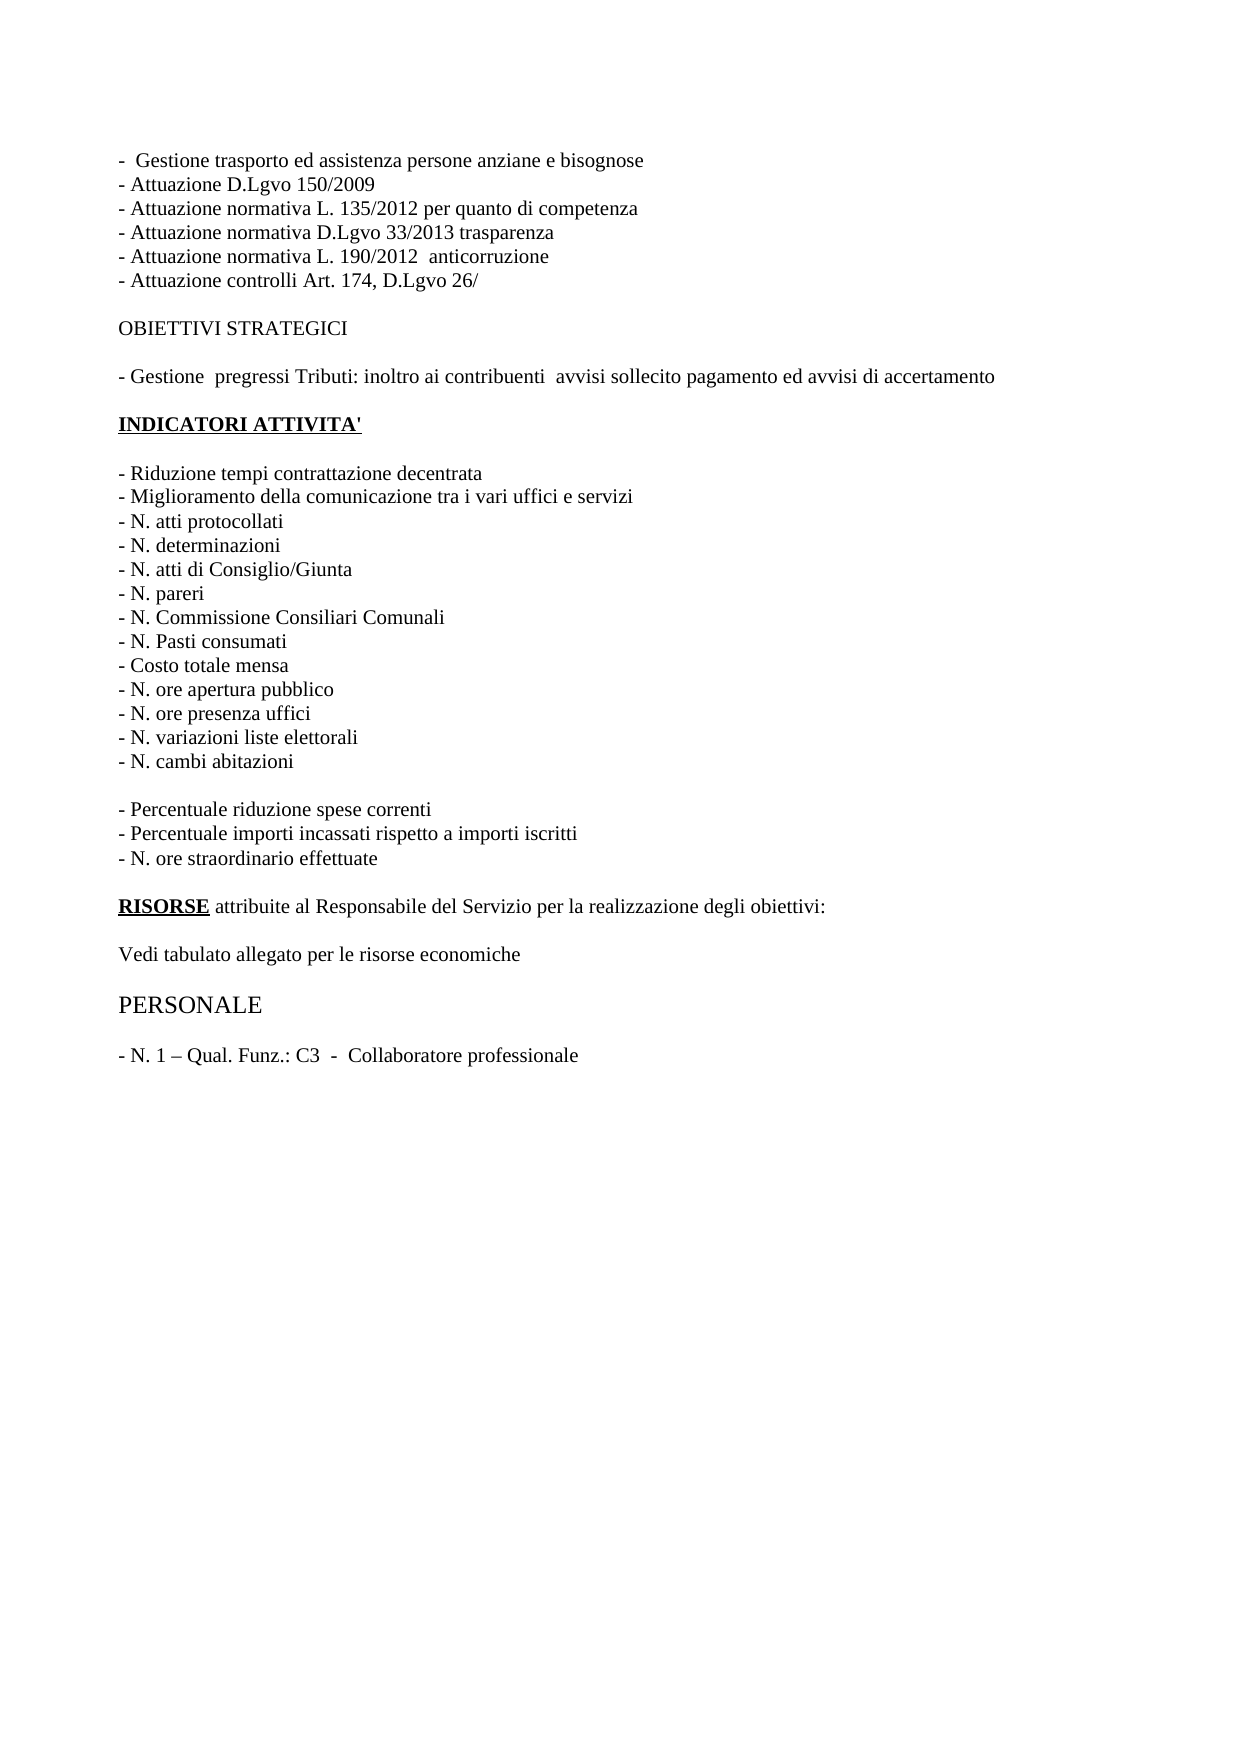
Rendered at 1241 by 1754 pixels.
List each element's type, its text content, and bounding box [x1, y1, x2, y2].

text - N. Pasti consumati [118, 629, 1122, 653]
text - Attuazione controlli Art. 174, D.Lgvo 26/ [118, 268, 1122, 292]
text RISORSE attribuite al Responsabile del Servizio per la realizzazione degli obiettivi: [118, 893, 1122, 918]
text - N. ore apertura pubblico [118, 677, 1122, 701]
text - Costo totale mensa [118, 653, 1122, 677]
text - Attuazione normativa L. 190/2012 anticorruzione [118, 244, 1122, 268]
text INDICATORI ATTIVITA' [118, 412, 1122, 436]
text Vedi tabulato allegato per le risorse economiche [118, 942, 1122, 966]
text - N. cambi abitazioni [118, 749, 1122, 773]
text - N. atti di Consiglio/Giunta [118, 557, 1122, 581]
text - Percentuale importi incassati rispetto a importi iscritti [118, 821, 1122, 845]
text - N. Commissione Consiliari Comunali [118, 605, 1122, 629]
text - Miglioramento della comunicazione tra i vari uffici e servizi [118, 484, 1122, 508]
text - Gestione trasporto ed assistenza persone anziane e bisognose [118, 148, 1122, 172]
text - Attuazione normativa D.Lgvo 33/2013 trasparenza [118, 220, 1122, 244]
text - N. ore presenza uffici [118, 701, 1122, 725]
text - N. ore straordinario effettuate [118, 845, 1122, 869]
text - N. pareri [118, 581, 1122, 605]
text - Riduzione tempi contrattazione decentrata [118, 460, 1122, 484]
text - Attuazione normativa L. 135/2012 per quanto di competenza [118, 196, 1122, 220]
text OBIETTIVI STRATEGICI [118, 316, 1122, 340]
text - Percentuale riduzione spese correnti [118, 797, 1122, 821]
text - Attuazione D.Lgvo 150/2009 [118, 172, 1122, 196]
text - N. determinazioni [118, 533, 1122, 557]
text - Gestione pregressi Tributi: inoltro ai contribuenti avvisi sollecito pagamento ed avvisi di accertamento [118, 364, 1122, 388]
text - N. atti protocollati [118, 508, 1122, 533]
text - N. variazioni liste elettorali [118, 725, 1122, 749]
subtitle PERSONALE [118, 990, 1122, 1018]
text - N. 1 – Qual. Funz.: C3 - Collaboratore professionale [118, 1043, 1122, 1067]
